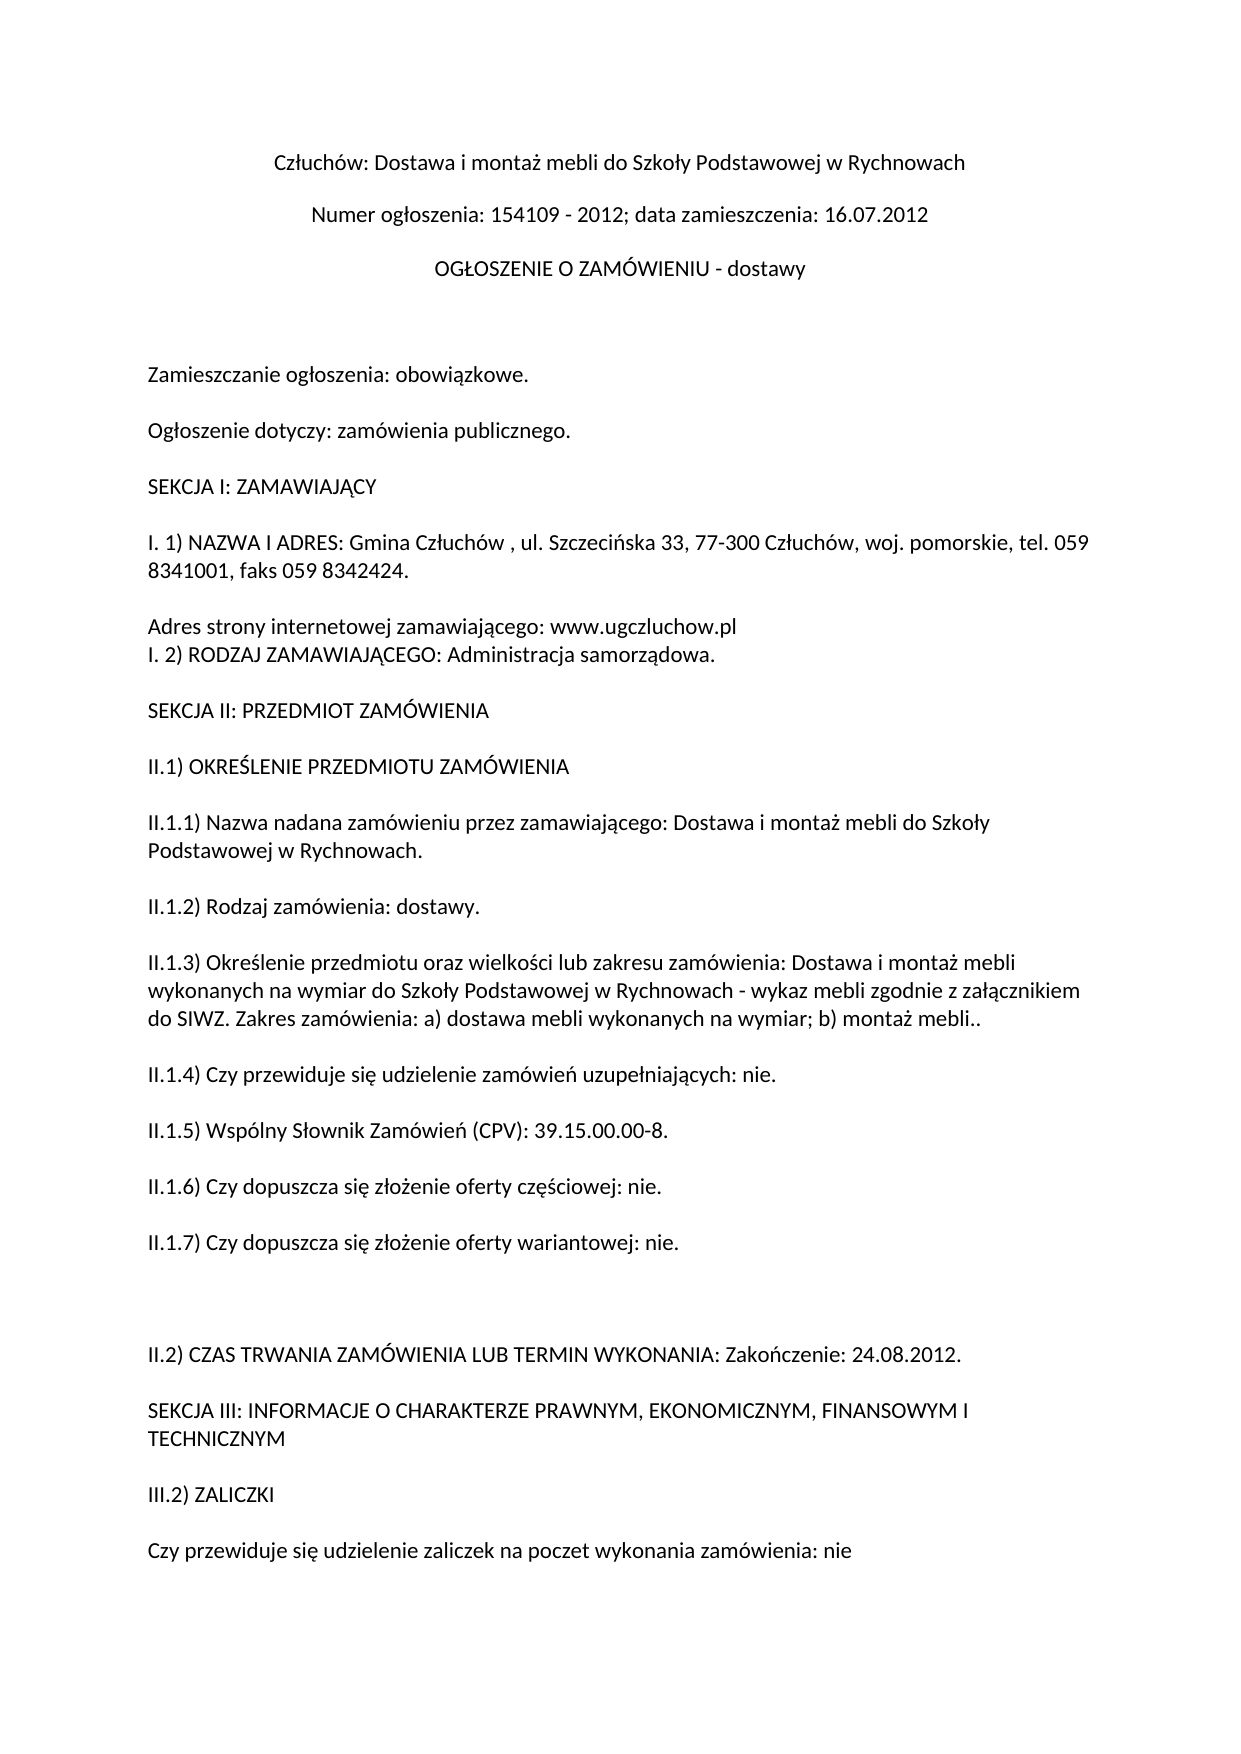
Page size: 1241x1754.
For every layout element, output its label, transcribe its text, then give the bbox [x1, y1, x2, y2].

text III.2) ZALICZKI [148, 1481, 1093, 1508]
text SEKCJA III: INFORMACJE O CHARAKTERZE PRAWNYM, EKONOMICZNYM, FINANSOWYM I TECHNICZNYM [148, 1396, 1093, 1452]
text Ogłoszenie dotyczy: zamówienia publicznego. [148, 416, 1093, 444]
text II.2) CZAS TRWANIA ZAMÓWIENIA LUB TERMIN WYKONANIA: Zakończenie: 24.08.2012. [148, 1340, 1093, 1368]
text SEKCJA II: PRZEDMIOT ZAMÓWIENIA [148, 696, 1093, 724]
text SEKCJA I: ZAMAWIAJĄCY [148, 472, 1093, 500]
text II.1.2) Rodzaj zamówienia: dostawy. [148, 892, 1093, 920]
text Adres strony internetowej zamawiającego: www.ugczluchow.pl [148, 612, 1093, 640]
text II.1.6) Czy dopuszcza się złożenie oferty częściowej: nie. [148, 1172, 1093, 1200]
text II.1) OKREŚLENIE PRZEDMIOTU ZAMÓWIENIA [148, 752, 1093, 780]
text Czy przewiduje się udzielenie zaliczek na poczet wykonania zamówienia: nie [148, 1537, 1093, 1564]
text OGŁOSZENIE O ZAMÓWIENIU - dostawy [148, 254, 1093, 282]
text I. 1) NAZWA I ADRES: Gmina Człuchów , ul. Szczecińska 33, 77-300 Człuchów, woj. pomorskie, tel. 059 8341001, faks 059 8342424. [148, 528, 1093, 584]
text II.1.1) Nazwa nadana zamówieniu przez zamawiającego: Dostawa i montaż mebli do Szkoły Podstawowej w Rychnowach. [148, 808, 1093, 864]
text Numer ogłoszenia: 154109 - 2012; data zamieszczenia: 16.07.2012 [148, 201, 1093, 229]
text II.1.3) Określenie przedmiotu oraz wielkości lub zakresu zamówienia: Dostawa i montaż mebli wykonanych na wymiar do Szkoły Podstawowej w Rychnowach - wykaz mebli zgodnie z załącznikiem do SIWZ. Zakres zamówienia: a) dostawa mebli wykonanych na wymiar; b) montaż mebli.. [148, 948, 1093, 1032]
text Człuchów: Dostawa i montaż mebli do Szkoły Podstawowej w Rychnowach [148, 148, 1093, 176]
text II.1.5) Wspólny Słownik Zamówień (CPV): 39.15.00.00-8. [148, 1116, 1093, 1144]
text Zamieszczanie ogłoszenia: obowiązkowe. [148, 360, 1093, 388]
text II.1.4) Czy przewiduje się udzielenie zamówień uzupełniających: nie. [148, 1060, 1093, 1088]
text I. 2) RODZAJ ZAMAWIAJĄCEGO: Administracja samorządowa. [148, 640, 1093, 668]
text II.1.7) Czy dopuszcza się złożenie oferty wariantowej: nie. [148, 1228, 1093, 1256]
